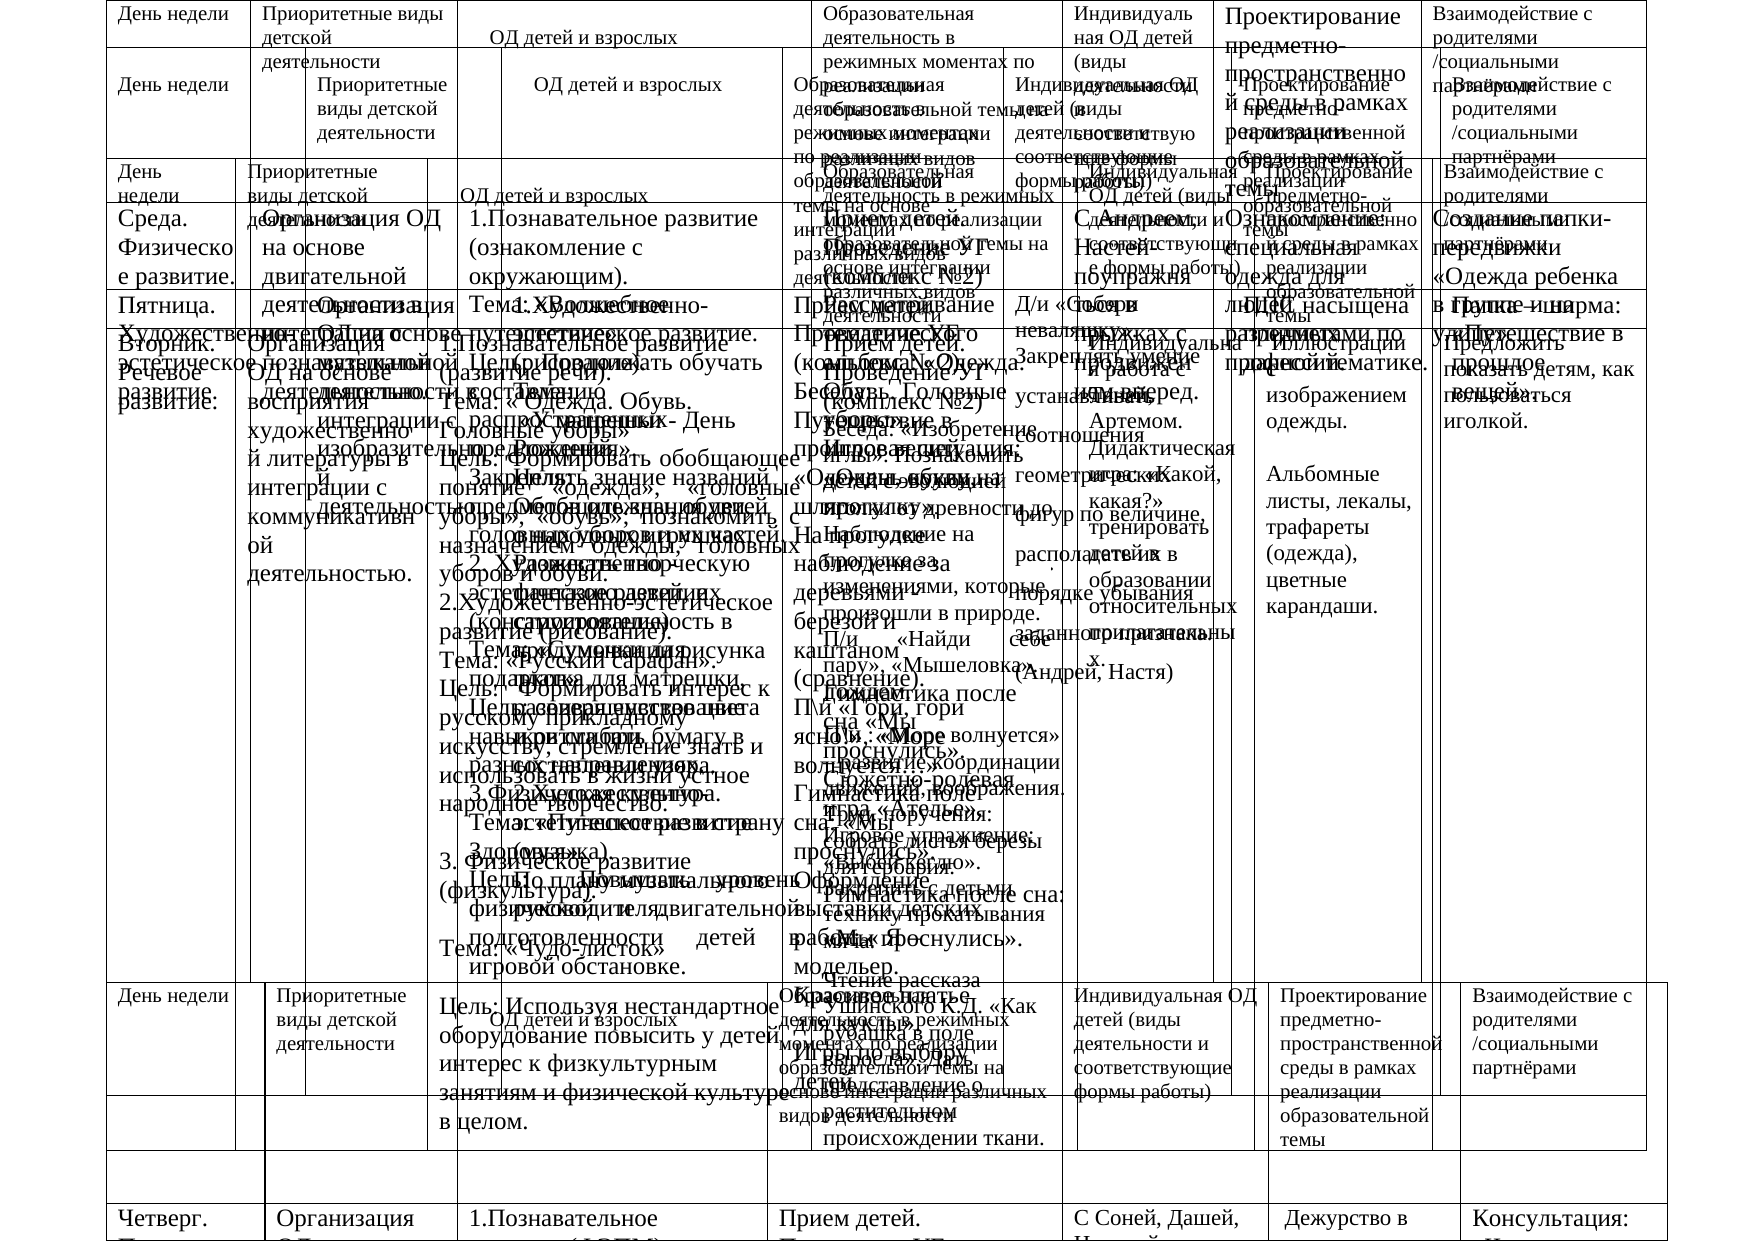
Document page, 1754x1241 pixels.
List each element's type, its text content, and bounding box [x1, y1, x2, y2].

table_header День недели [107, 1, 250, 47]
table_header Образовательная деятельность в режимных моментах по реализации образовательной темы на основе интеграции различных видов деятельности [812, 1, 1062, 47]
table_header ОД детей и взрослых [502, 48, 782, 289]
table_cell Пятница. Художественно-эстетическое развитие. [107, 290, 305, 1095]
table_header Взаимодействие с родителями /социальными партнёрами [1441, 48, 1646, 289]
table_cell Индивидуальная ОД детей (виды деятельности и соответствующие формы работы) [1063, 1096, 1268, 1202]
table_header Индивидуальная ОД детей (виды деятельности и соответствующие формы работы) [1004, 48, 1231, 289]
table_cell Четверг. Познавательное развитие. [107, 1204, 264, 1240]
table_cell ППС насыщена предметами по данной тематике. [1232, 290, 1440, 1095]
table_header Проектирование предметно-пространственной среды в рамках реализации образовательной темы [1214, 1, 1421, 47]
table_cell Образовательная деятельность в режимных моментах по реализации образовательной темы на основе интеграции различных видов деятельности [768, 1096, 1062, 1202]
table_header ОД детей и взрослых [458, 1, 811, 47]
table_cell Взаимодействие с родителями /социальными партнёрами [1461, 983, 1667, 1202]
table_cell ОД детей и взрослых [458, 1096, 767, 1202]
table_header Приоритетные виды детской деятельности [306, 48, 501, 289]
table_cell Организация ОД на основе музыкальной деятельности в интеграции с изобразительной деятельностью. [306, 290, 501, 1095]
table_header День недели [107, 48, 305, 289]
table_cell Организация ОД на основе познавательно-исследовательской деятельности в интеграции с двигательной деятельностью. [266, 1204, 457, 1240]
table_cell День недели [107, 1096, 264, 1202]
table_cell Папка – ширма: «Путешествие в прошлое вещей». [1441, 290, 1646, 1095]
table_header Индивидуальная ОД детей (виды деятельности и соответствующие формы работы) [1063, 1, 1213, 47]
table_cell Прием детей. Проведение УГ (комплекс № 2) Беседа: Путешествие в прошлое вещей «Одежды, обуви, шляп» На прогулке наблюдение за деревьями -березой и каштаном (сравнение). П\и «Гори, гори ясно!», «Море волнуется…» Гимнастика поле сна: «Мы проснулись». Оформление выставки детских работ: « Я – модельер. Красивое платье для куклы». Игры по выбору детей. [783, 290, 1003, 1095]
table_cell С Соней, Дашей, Никитой- поупражняться в сравнение полосок по длине. Закрепление слов: длинная, длиннее, короткая, короче. [1063, 1204, 1268, 1240]
table_cell Приоритетные виды детской деятельности [266, 1096, 457, 1202]
table_header Проектирование предметно-пространственной среды в рамках реализации образовательной темы [1232, 48, 1440, 289]
table_header Образовательная деятельность в режимных моментах по реализации образовательной темы на основе интеграции различных видов деятельности [783, 48, 1003, 289]
table_header Взаимодействие с родителями /социальными партнёрами [1422, 1, 1646, 47]
table_cell 1.Художественно-эстетическое развитие. (рисование). Тема: «У матрешки - День Рождения». Цель: Обобщить знания детей о народных игрушках. Развивать творческую фантазию детей, их самостоятельность в придумывании рисунка платка для матрешки, развивая чувство цвета и ритма при составлении узора. 2.Художественно-эстетическое развитие (музыка). По плану музыкального руководителя. [502, 290, 782, 1095]
table_cell Д/и «Собери неваляшку». Закреплять умение устанавливать соотношения геометрических фигур по величине, располагать их в порядке убывания заданного признака. (Андрей, Настя) [1004, 290, 1231, 1095]
table_header Приоритетные виды детской деятельности [251, 1, 457, 47]
table_cell Проектирование предметно-пространственной среды в рамках реализации образовательной темы [1269, 1096, 1460, 1202]
table_cell Консультация: «Чем и как занят ваш ребенок?» [1461, 1204, 1667, 1240]
